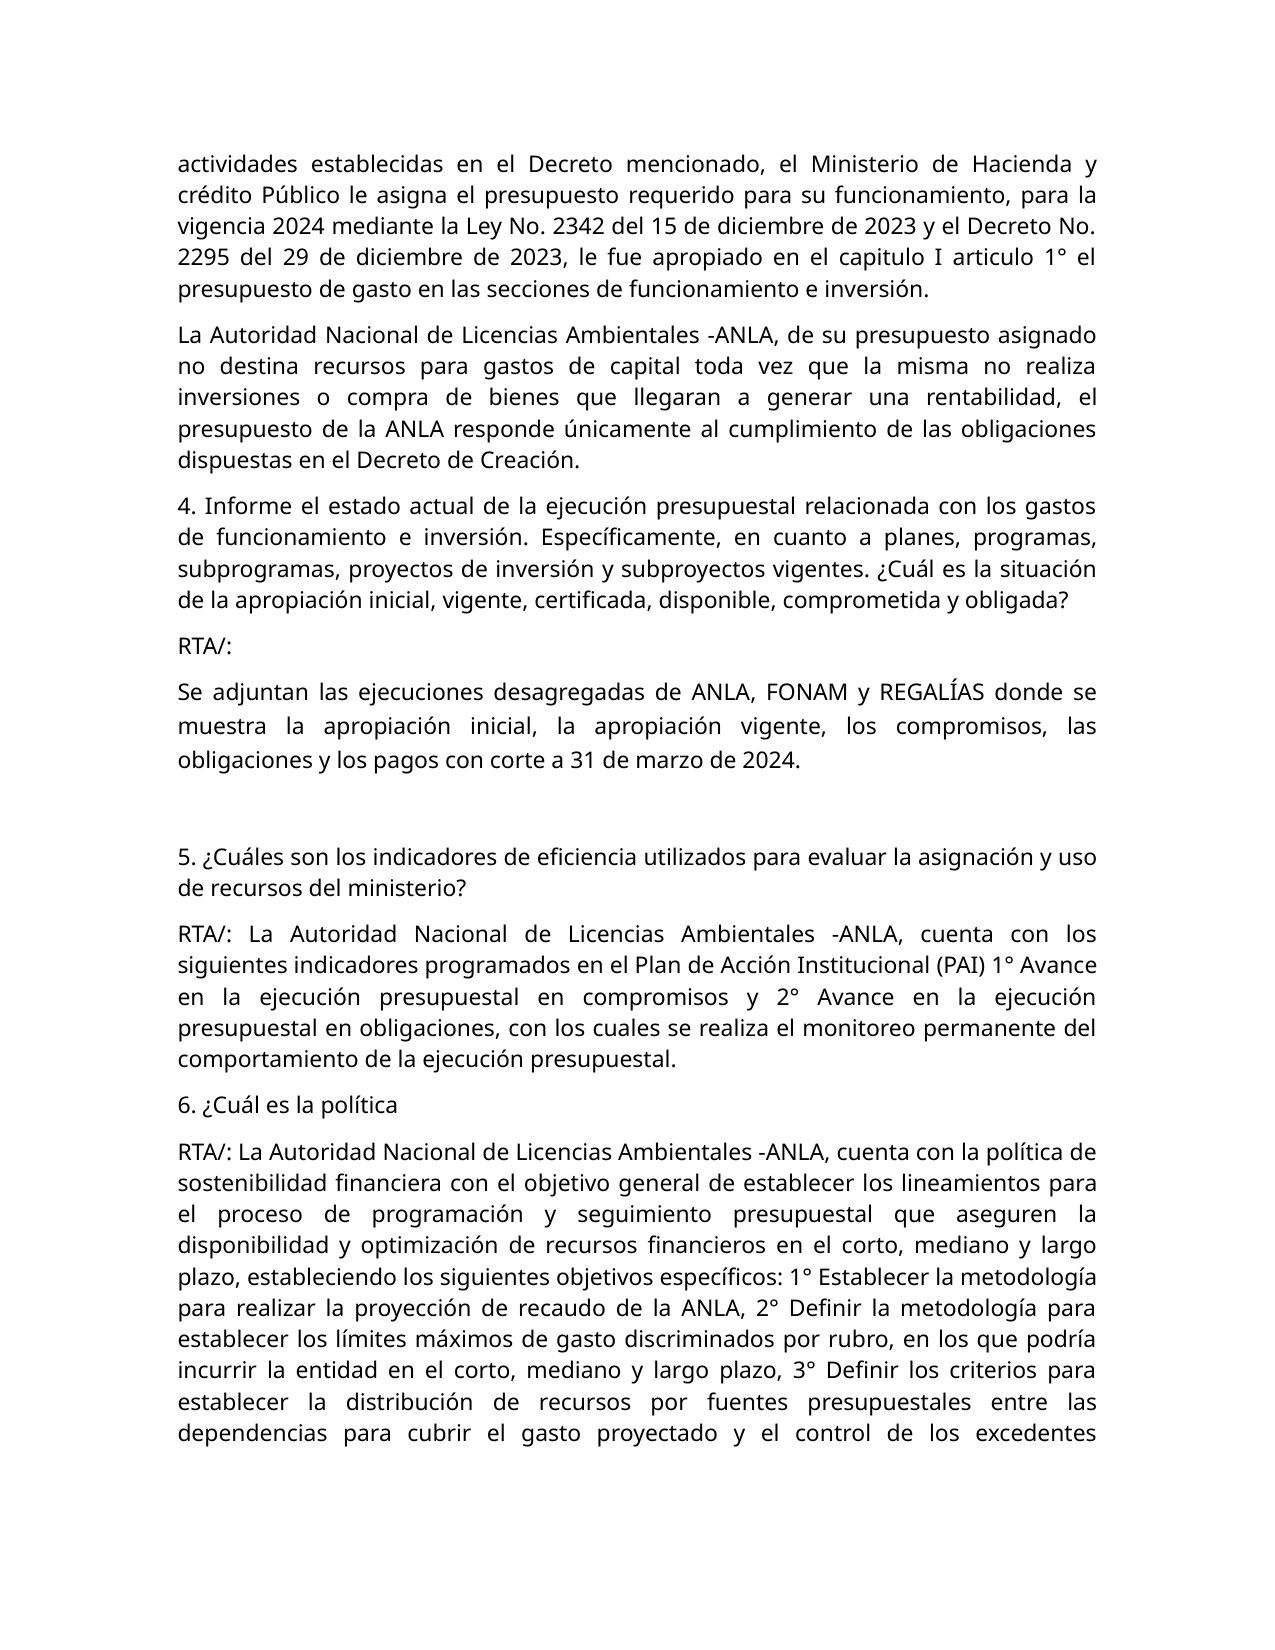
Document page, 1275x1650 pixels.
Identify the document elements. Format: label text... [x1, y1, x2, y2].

text La Autoridad Nacional de Licencias Ambientales -ANLA, de su presupuesto asignado no destina recursos para gastos de capital toda vez que la misma no realiza inversiones o compra de bienes que llegaran a generar una rentabilidad, el presupuesto de la ANLA responde únicamente al cumplimiento de las obligaciones dispuestas en el Decreto de Creación. [177, 319, 1098, 475]
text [177, 1136, 1098, 1448]
text 4. Informe el estado actual de la ejecución presupuestal relacionada con los gastos de funcionamiento e inversión. Específicamente, en cuanto a planes, programas, subprogramas, proyectos de inversión y subproyectos vigentes. ¿Cuál es la situación de la apropiación inicial, vigente, certificada, disponible, comprometida y obligada? [177, 490, 1098, 615]
text RTA/: La Autoridad Nacional de Licencias Ambientales -ANLA, cuenta con los siguientes indicadores programados en el Plan de Acción Institucional (PAI) 1° Avance en la ejecución presupuestal en compromisos y 2° Avance en la ejecución presupuestal en obligaciones, con los cuales se realiza el monitoreo permanente del comportamiento de la ejecución presupuestal. [177, 918, 1098, 1074]
text RTA/: [177, 630, 1098, 661]
text 5. ¿Cuáles son los indicadores de eficiencia utilizados para evaluar la asignación y uso de recursos del ministerio? [177, 841, 1098, 903]
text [177, 148, 1098, 304]
text 6. ¿Cuál es la política [177, 1089, 1098, 1121]
text Se adjuntan las ejecuciones desagregadas de ANLA, FONAM y REGALÍAS donde se muestra la apropiación inicial, la apropiación vigente, los compromisos, las obligaciones y los pagos con corte a 31 de marzo de 2024. [177, 676, 1098, 775]
